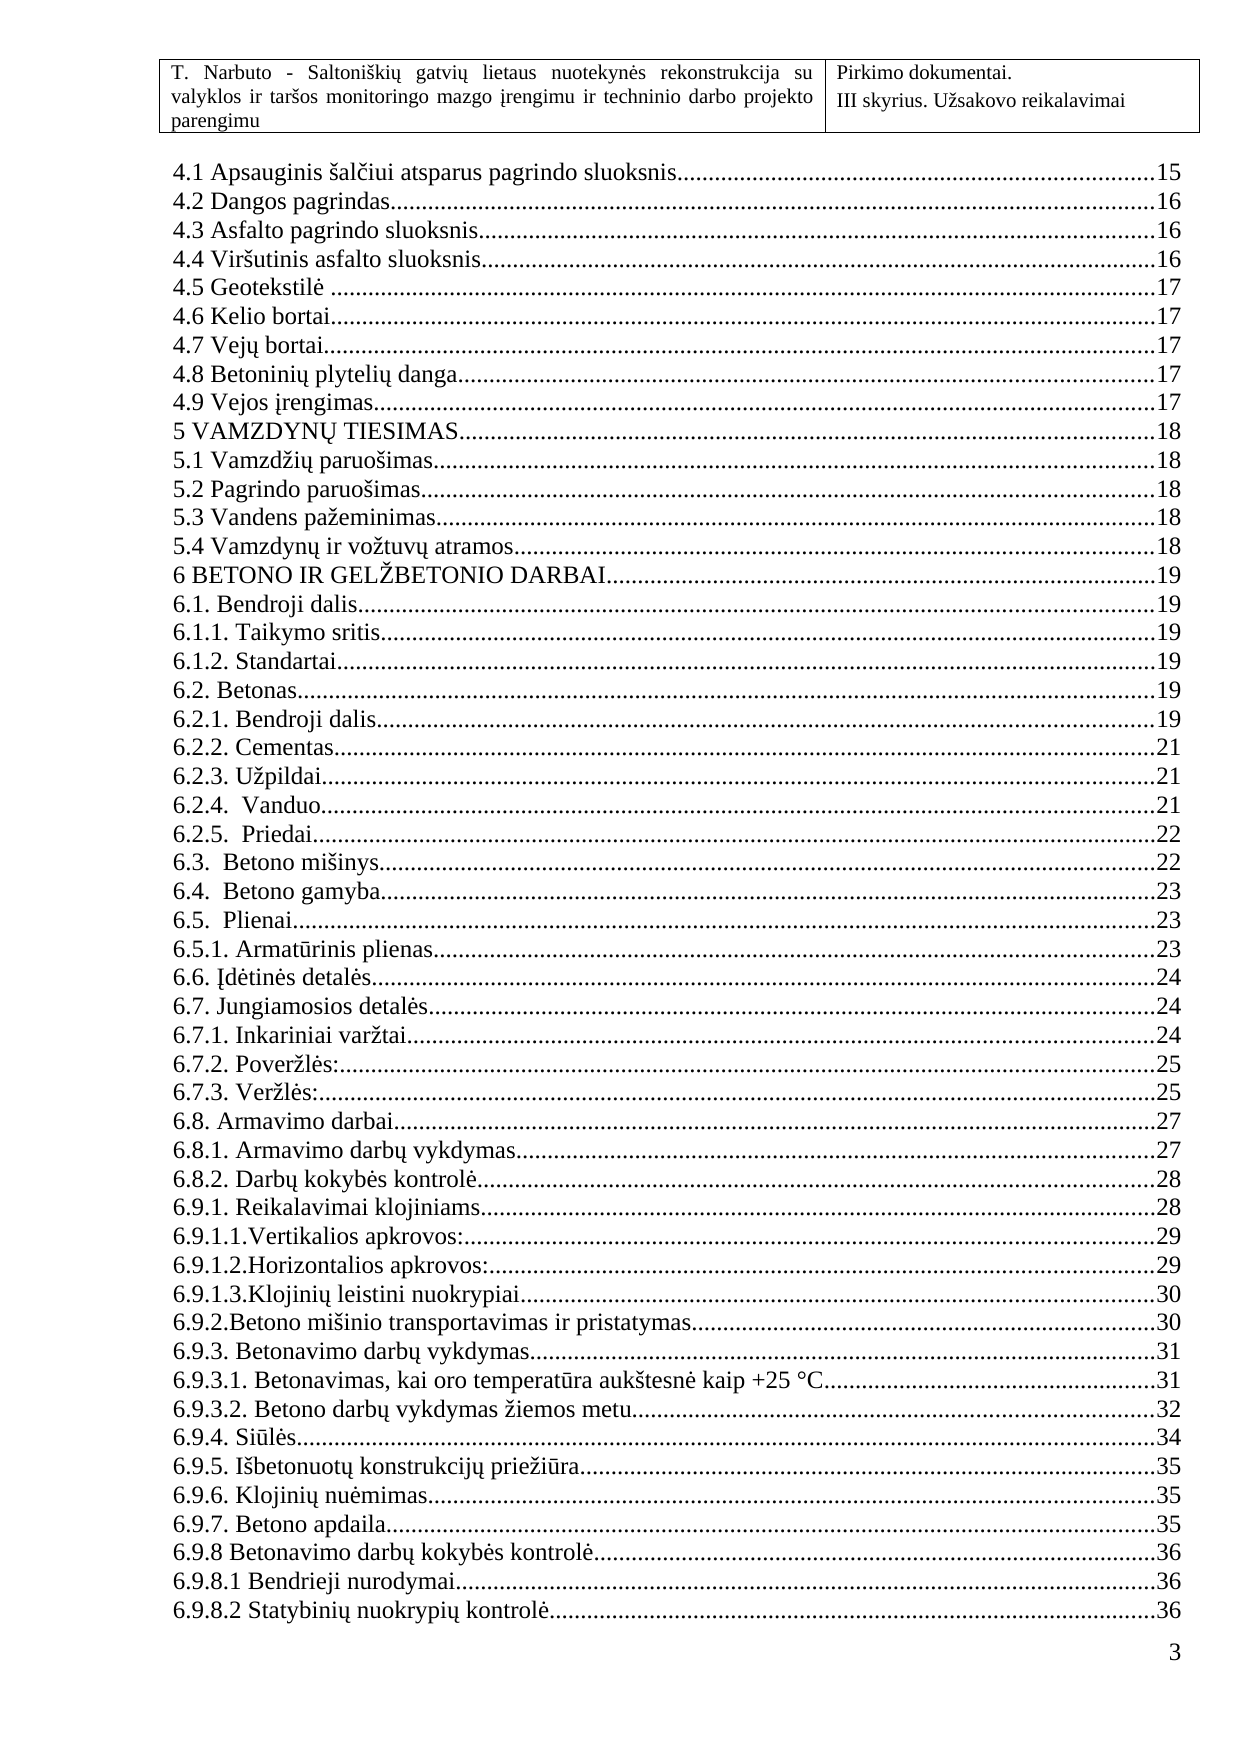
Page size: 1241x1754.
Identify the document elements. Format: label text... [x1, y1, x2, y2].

text 5.2 Pagrindo paruošimas 18 [173, 474, 1181, 502]
text 6.9.1.2.Horizontalios apkrovos: 29 [173, 1250, 1181, 1279]
text 6.9.8.2 Statybinių nuokrypių kontrolė 36 [173, 1595, 1181, 1624]
text 6.7.1. Inkariniai varžtai 24 [173, 1020, 1181, 1049]
text 6.2.4. Vanduo 21 [173, 790, 1181, 819]
text 4.3 Asfalto pagrindo sluoksnis 16 [173, 215, 1181, 244]
text 6.9.5. Išbetonuotų konstrukcijų priežiūra 35 [173, 1451, 1181, 1480]
text 4.9 Vejos įrengimas 17 [173, 387, 1181, 416]
text 4.2 Dangos pagrindas 16 [173, 186, 1181, 215]
text 5.1 Vamzdžių paruošimas 18 [173, 445, 1181, 474]
text 6.1.1. Taikymo sritis 19 [173, 617, 1181, 646]
text 6.9.1.1.Vertikalios apkrovos: 29 [173, 1221, 1181, 1250]
text 6.9.3.1. Betonavimas, kai oro temperatūra aukštesnė kaip +25 °C 31 [173, 1365, 1181, 1394]
text 6.2.1. Bendroji dalis 19 [173, 704, 1181, 732]
text 6.7. Jungiamosios detalės 24 [173, 991, 1181, 1020]
text 6.9.3.2. Betono darbų vykdymas žiemos metu 32 [173, 1394, 1181, 1422]
text 6.9.8.1 Bendrieji nurodymai 36 [173, 1566, 1181, 1595]
text 6.9.2.Betono mišinio transportavimas ir pristatymas 30 [173, 1307, 1181, 1336]
text 4.1 Apsauginis šalčiui atsparus pagrindo sluoksnis 15 [173, 157, 1181, 186]
text 6.2. Betonas 19 [173, 675, 1181, 704]
text 6.8.2. Darbų kokybės kontrolė 28 [173, 1164, 1181, 1192]
text 4.5 Geotekstilė 17 [173, 272, 1181, 301]
text 5.3 Vandens pažeminimas 18 [173, 502, 1181, 531]
text 6.2.2. Cementas 21 [173, 732, 1181, 761]
text 6.4. Betono gamyba 23 [173, 876, 1181, 905]
text 6.5. Plienai 23 [173, 905, 1181, 934]
text 6.7.3. Veržlės: 25 [173, 1077, 1181, 1106]
text 6.2.3. Užpildai 21 [173, 761, 1181, 790]
text 6.6. Įdėtinės detalės 24 [173, 962, 1181, 991]
text 6.9.3. Betonavimo darbų vykdymas 31 [173, 1336, 1181, 1365]
text 6.7.2. Poveržlės: 25 [173, 1049, 1181, 1077]
text 4.4 Viršutinis asfalto sluoksnis 16 [173, 244, 1181, 272]
text 6.8. Armavimo darbai 27 [173, 1106, 1181, 1135]
text 6.9.6. Klojinių nuėmimas 35 [173, 1480, 1181, 1509]
text 6.9.7. Betono apdaila 35 [173, 1509, 1181, 1537]
text 6.9.1.3.Klojinių leistini nuokrypiai 30 [173, 1279, 1181, 1307]
text 6.9.4. Siūlės 34 [173, 1422, 1181, 1451]
text 5 VAMZDYNŲ TIESIMAS 18 [173, 416, 1181, 445]
text 6.3. Betono mišinys 22 [173, 847, 1181, 876]
text 6.2.5. Priedai 22 [173, 819, 1181, 847]
text 6.8.1. Armavimo darbų vykdymas 27 [173, 1135, 1181, 1164]
text 6.9.1. Reikalavimai klojiniams 28 [173, 1192, 1181, 1221]
text 6.5.1. Armatūrinis plienas 23 [173, 934, 1181, 962]
text 6.1.2. Standartai 19 [173, 646, 1181, 675]
text 6 BETONO IR GELŽBETONIO DARBAI 19 [173, 560, 1181, 589]
text 6.9.8 Betonavimo darbų kokybės kontrolė 36 [173, 1537, 1181, 1566]
text 4.8 Betoninių plytelių danga 17 [173, 359, 1181, 387]
text 4.6 Kelio bortai 17 [173, 301, 1181, 330]
text 5.4 Vamzdynų ir vožtuvų atramos 18 [173, 531, 1181, 560]
text 6.1. Bendroji dalis 19 [173, 589, 1181, 617]
text 4.7 Vejų bortai 17 [173, 330, 1181, 359]
